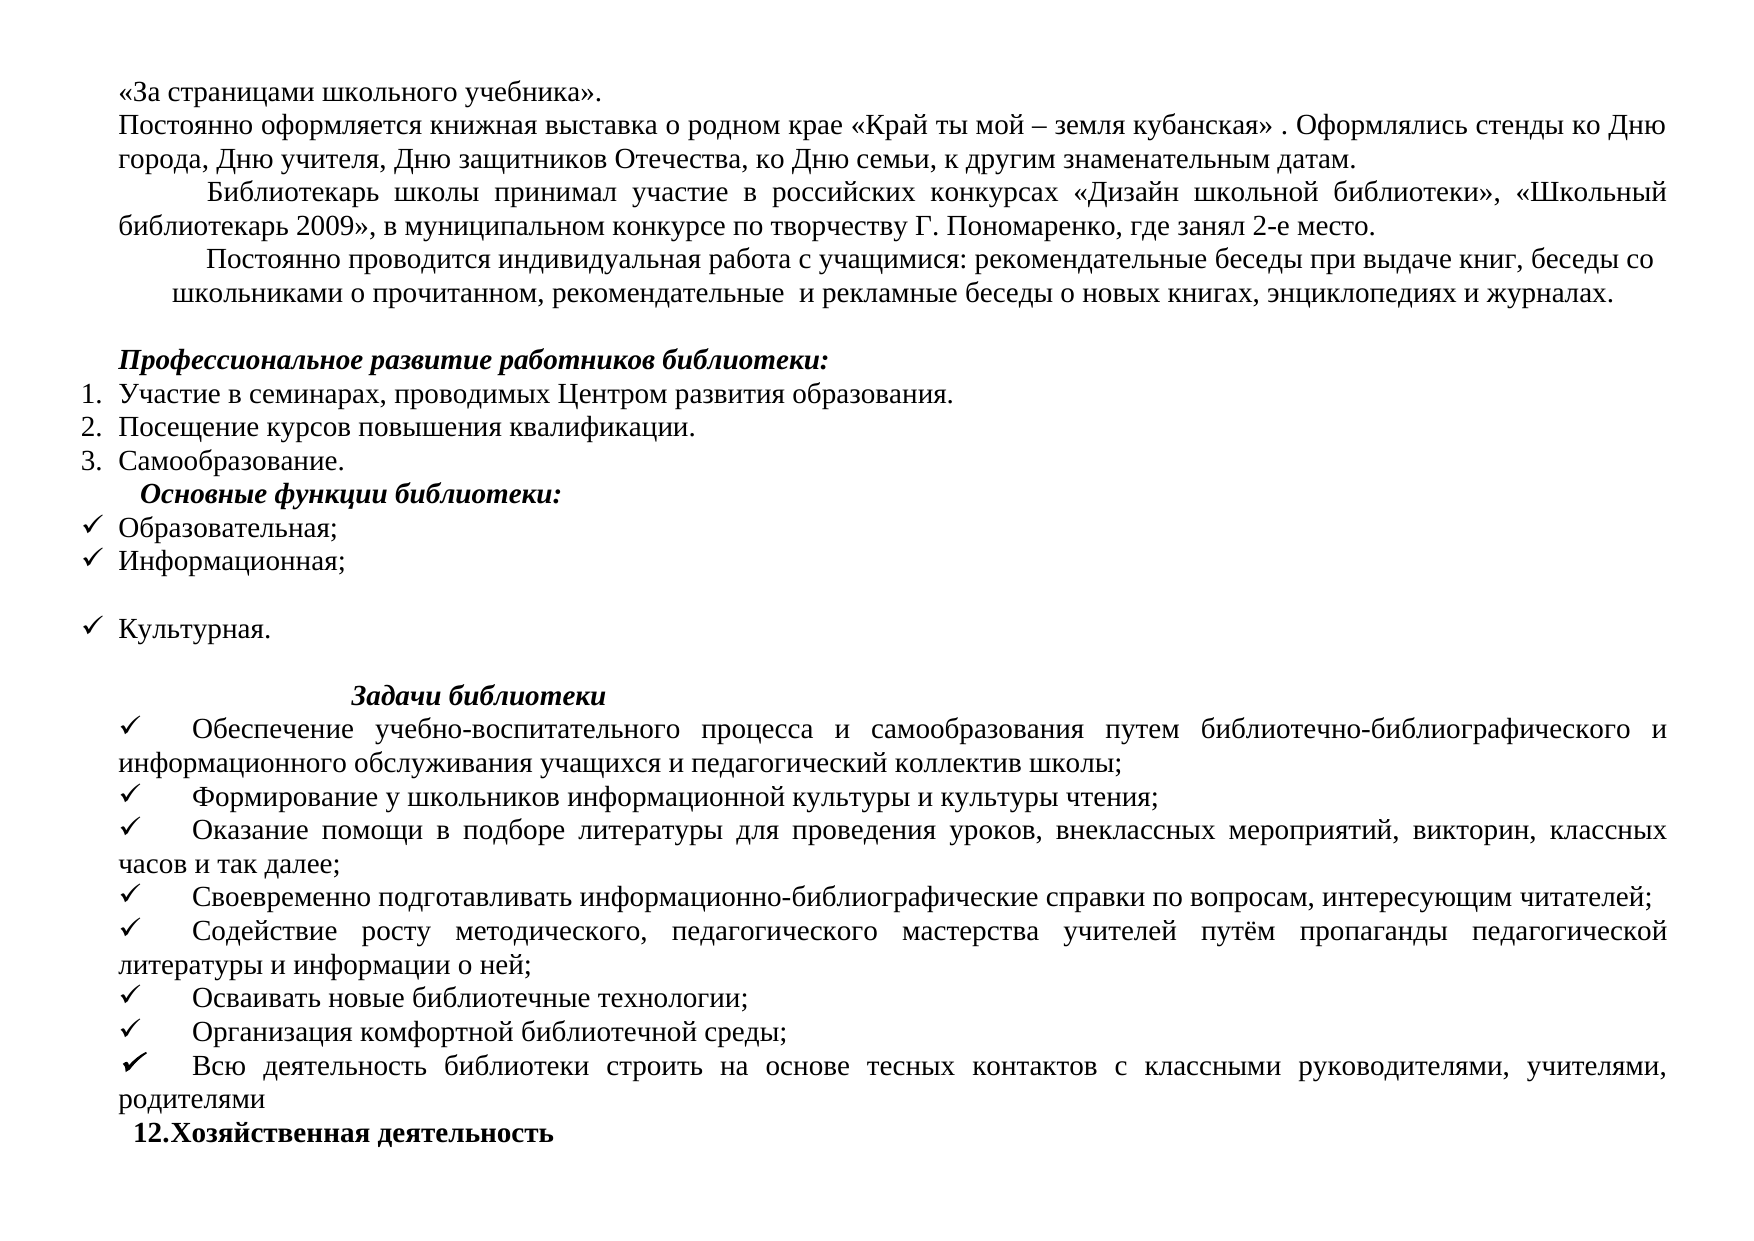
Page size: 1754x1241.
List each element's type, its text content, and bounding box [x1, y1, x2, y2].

list Самообразование. [81, 443, 1668, 476]
list Задачи библиотеки [118, 678, 1668, 711]
text Постоянно оформляется книжная выставка о родном крае «Край ты мой – земля кубанская» . Оформлялись стенды ко Дню города, Дню учителя, Дню защитников Отечества, ко Дню семьи, к другим знаменательным датам. [118, 107, 1668, 174]
list Обеспечение учебно-воспитательного процесса и самообразования путем библиотечно-библиографического и информационного обслуживания учащихся и педагогический коллектив школы; [118, 711, 1668, 779]
list Формирование у школьников информационной культуры и культуры чтения; [118, 779, 1668, 812]
list Информационная; [81, 543, 1668, 577]
text Библиотекарь школы принимал участие в российских конкурсах «Дизайн школьной библиотеки», «Школьный библиотекарь 2009», в муниципальном конкурсе по творчеству Г. Пономаренко, где занял 2-е место. [118, 174, 1668, 242]
list Всю деятельность библиотеки строить на основе тесных контактов с классными руководителями, учителями, родителями [118, 1048, 1668, 1115]
text Основные функции библиотеки: [118, 476, 1668, 510]
list Культурная. [81, 611, 1668, 644]
list Содействие росту методического, педагогического мастерства учителей путём пропаганды педагогической литературы и информации о ней; [118, 913, 1668, 980]
list Оказание помощи в подборе литературы для проведения уроков, внеклассных мероприятий, викторин, классных часов и так далее; [118, 812, 1668, 879]
list Хозяйственная деятельность [133, 1115, 1668, 1148]
list Осваивать новые библиотечные технологии; [118, 980, 1668, 1014]
list Образовательная; [81, 510, 1668, 543]
text «За страницами школьного учебника». [118, 74, 1668, 107]
list Организация комфортной библиотечной среды; [118, 1014, 1668, 1048]
list Посещение курсов повышения квалификации. [81, 409, 1668, 443]
list Участие в семинарах, проводимых Центром развития образования. [81, 376, 1668, 409]
list Профессиональное развитие работников библиотеки: [118, 342, 1668, 376]
text Постоянно проводится индивидуальная работа с учащимися: рекомендательные беседы при выдаче книг, беседы со школьниками о прочитанном, рекомендательные и рекламные беседы о новых книгах, энциклопедиях и журналах. [118, 242, 1668, 309]
list Своевременно подготавливать информационно-библиографические справки по вопросам, интересующим читателей; [118, 879, 1668, 913]
